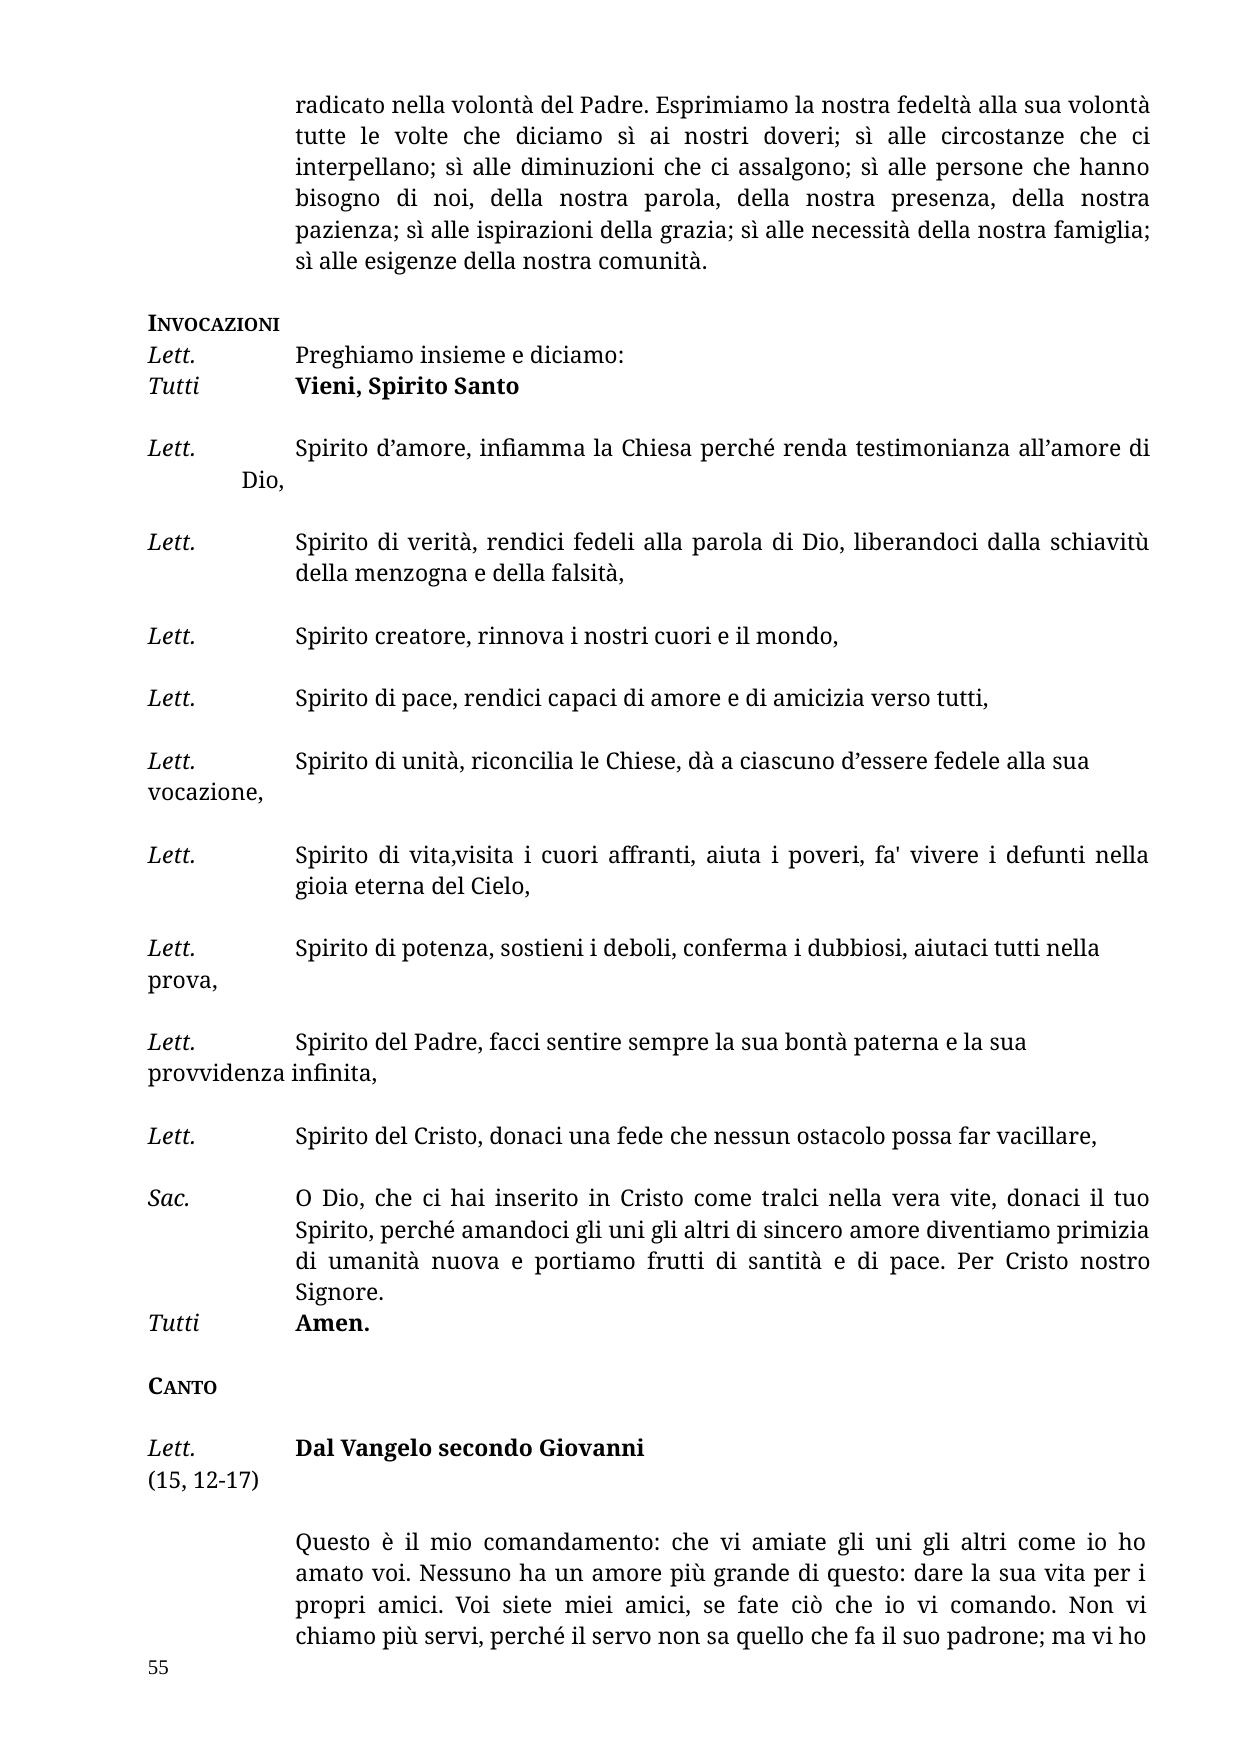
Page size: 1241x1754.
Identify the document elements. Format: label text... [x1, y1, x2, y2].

text Lett. Spirito di potenza, sostieni i deboli, conferma i dubbiosi, aiutaci tutti nella prova, [148, 932, 1152, 995]
text Lett. Spirito del Cristo, donaci una fede che nessun ostacolo possa far vacillare, [148, 1120, 1152, 1151]
text Canto [148, 1370, 1152, 1401]
text Lett. Spirito creatore, rinnova i nostri cuori e il mondo, [148, 620, 1152, 651]
text Lett. Preghiamo insieme e diciamo: [148, 339, 1152, 370]
text Lett. Spirito di pace, rendici capaci di amore e di amicizia verso tutti, [148, 682, 1152, 714]
text Lett. Dal Vangelo secondo Giovanni (15, 12-17) [148, 1432, 1152, 1495]
text Lett. Spirito di verità, rendici fedeli alla parola di Dio, liberandoci dalla schiavitù della menzogna e della falsità, [148, 526, 1152, 589]
text Lett. Spirito di unità, riconcilia le Chiese, dà a ciascuno d’essere fedele alla sua vocazione, [148, 745, 1152, 807]
text Tutti Amen. [148, 1307, 1152, 1339]
text Lett. Spirito d’amore, infiamma la Chiesa perché renda testimonianza all’amore di Dio, [148, 432, 1152, 495]
text Invocazioni [148, 307, 1120, 339]
text Lett. Spirito di vita,visita i cuori affranti, aiuta i poveri, fa' vivere i defunti nella gioia eterna del Cielo, [148, 839, 1152, 901]
text Tutti Vieni, Spirito Santo [148, 370, 1152, 401]
text Sac. O Dio, che ci hai inserito in Cristo come tralci nella vera vite, donaci il tuo Spirito, perché amandoci gli uni gli altri di sincero amore diventiamo primizia di umanità nuova e portiamo frutti di santità e di pace. Per Cristo nostro Signore. [148, 1182, 1152, 1307]
text Lett. Spirito del Padre, facci sentire sempre la sua bontà paterna e la sua provvidenza infinita, [148, 1026, 1152, 1089]
